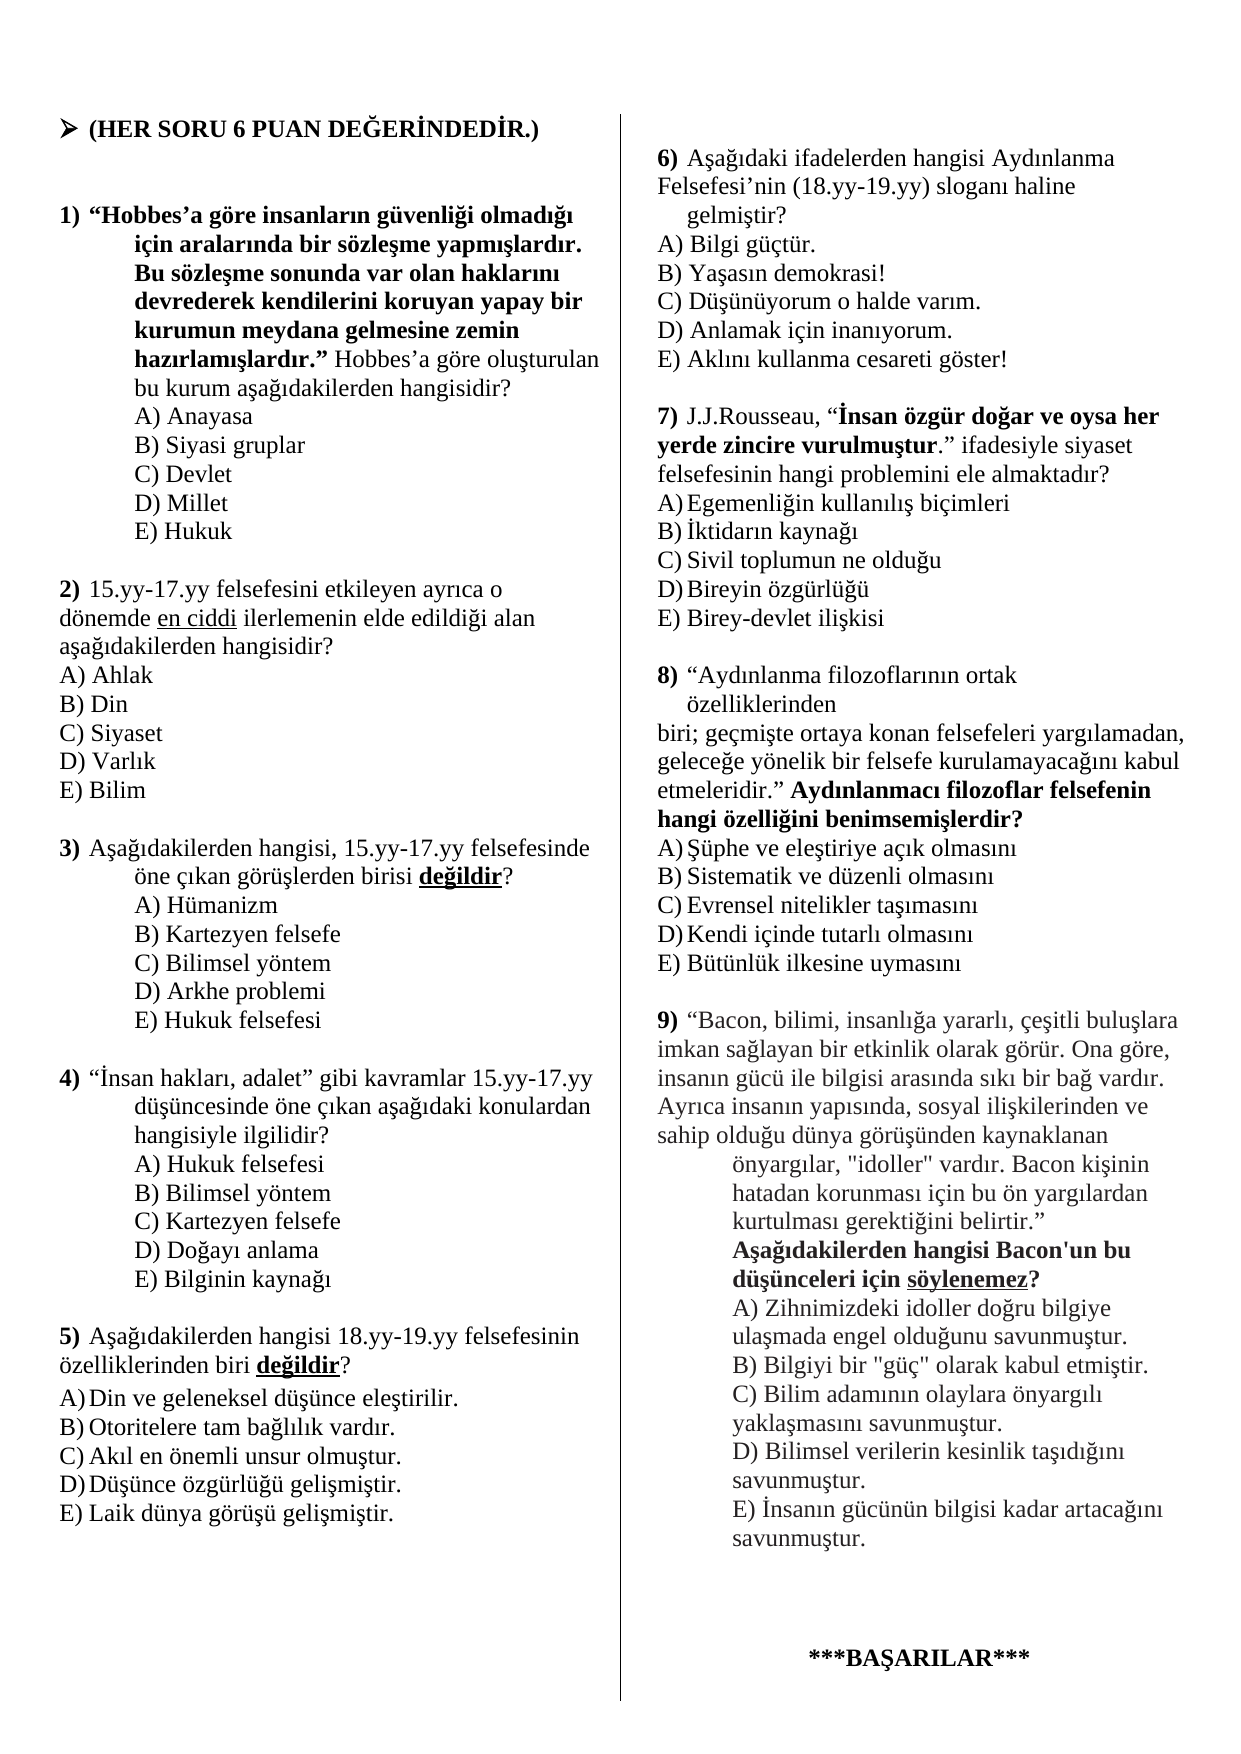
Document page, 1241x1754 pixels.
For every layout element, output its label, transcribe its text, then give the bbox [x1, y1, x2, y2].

list Otoritelere tam bağlılık vardır. [59, 1412, 583, 1441]
text için aralarında bir sözleşme yapmışlardır. Bu sözleşme sonunda var olan haklarını devrederek kendilerini koruyan yapay bir kurumun meydana gelmesine zemin hazırlamışlardır.” Hobbes’a göre oluşturulan bu kurum aşağıdakilerden hangisidir? [134, 229, 613, 401]
list Düşünce özgürlüğü gelişmiştir. [59, 1469, 583, 1498]
text önyargılar, "idoller" vardır. Bacon kişinin hatadan korunması için bu ön yargılardan kurtulması gerektiğini belirtir.” Aşağıdakilerden hangisi Bacon'un bu düşünceleri için söylenemez? A) Zihnimizdeki idoller doğru bilgiye ulaşmada engel olduğunu savunmuştur. B) Bilgiyi bir "güç" olarak kabul etmiştir. C) Bilim adamının olaylara önyargılı yaklaşmasını savunmuştur. D) Bilimsel verilerin kesinlik taşıdığını savunmuştur. E) İnsanın gücünün bilgisi kadar artacağını savunmuştur. [732, 1149, 1196, 1551]
text E) Hukuk [134, 516, 613, 545]
list “Aydınlanma filozoflarının ortak özelliklerinden [657, 660, 1169, 718]
list 15.yy-17.yy felsefesini etkileyen ayrıca o [59, 574, 613, 603]
text yerde zincire vurulmuştur.” ifadesiyle siyaset [657, 430, 1181, 459]
text E) Bilim [59, 775, 583, 804]
list Şüphe ve eleştiriye açık olmasını [657, 833, 1169, 861]
text C) Düşünüyorum o halde varım. [657, 286, 1181, 315]
list Aşağıdaki ifadelerden hangisi Aydınlanma [657, 143, 1181, 171]
list J.J.Rousseau, “İnsan özgür doğar ve oysa her [657, 401, 1181, 430]
text A) Hümanizm [134, 890, 598, 919]
list Sistematik ve düzenli olmasını [657, 861, 1169, 890]
text imkan sağlayan bir etkinlik olarak görür. Ona göre, [657, 1034, 1196, 1063]
text ***BAŞARILAR*** [657, 1643, 1181, 1672]
list Aşağıdakilerden hangisi, 15.yy-17.yy felsefesinde [59, 833, 598, 861]
subtitle “İnsan hakları, adalet” gibi kavramlar 15.yy-17.yy [59, 1063, 598, 1091]
text Ayrıca insanın yapısında, sosyal ilişkilerinden ve [657, 1091, 1196, 1120]
text D) Anlamak için inanıyorum. [657, 315, 1181, 344]
list “Bacon, bilimi, insanlığa yararlı, çeşitli buluşlara [657, 1005, 1196, 1034]
text C) Kartezyen felsefe [134, 1206, 598, 1235]
list Laik dünya görüşü gelişmiştir. [59, 1498, 583, 1527]
text B) Siyasi gruplar [134, 430, 613, 459]
list Bütünlük ilkesine uymasını [657, 948, 1169, 976]
text E) Aklını kullanma cesareti göster! [657, 344, 1181, 373]
text C) Bilimsel yöntem [134, 948, 598, 976]
subtitle düşüncesinde öne çıkan aşağıdaki konulardan hangisiyle ilgilidir? [134, 1091, 598, 1149]
text B) Din [59, 689, 613, 718]
text felsefesinin hangi problemini ele almaktadır? [657, 459, 1181, 488]
text C) Siyaset [59, 718, 613, 746]
text sahip olduğu dünya görüşünden kaynaklanan [657, 1120, 1196, 1149]
list Sivil toplumun ne olduğu [657, 545, 1181, 574]
list Egemenliğin kullanılış biçimleri [657, 488, 1181, 516]
text aşağıdakilerden hangisidir? [59, 631, 613, 660]
text biri; geçmişte ortaya konan felsefeleri yargılamadan, geleceğe yönelik bir felsefe kurulamayacağını kabul etmeleridir.” Aydınlanmacı filozoflar felsefenin hangi özelliğini benimsemişlerdir? [657, 718, 1196, 833]
text A) Anayasa [134, 401, 613, 430]
text A) Hukuk felsefesi [134, 1149, 598, 1178]
text D) Doğayı anlama [134, 1235, 598, 1264]
list Din ve geleneksel düşünce eleştirilir. [59, 1383, 583, 1412]
list Birey-devlet ilişkisi [657, 603, 1181, 631]
list İktidarın kaynağı [657, 516, 1181, 545]
list Akıl en önemli unsur olmuştur. [59, 1441, 583, 1469]
list (HER SORU 6 PUAN DEĞERİNDEDİR.) [59, 114, 583, 143]
text D) Millet [134, 488, 613, 516]
text dönemde en ciddi ilerlemenin elde edildiği alan [59, 603, 613, 631]
text A) Bilgi güçtür. [657, 229, 1181, 258]
text E) Hukuk felsefesi [134, 1005, 598, 1034]
text öne çıkan görüşlerden birisi değildir? [134, 861, 598, 890]
text B) Bilimsel yöntem [134, 1178, 598, 1206]
text insanın gücü ile bilgisi arasında sıkı bir bağ vardır. [657, 1063, 1196, 1091]
text E) Bilginin kaynağı [134, 1264, 598, 1293]
text D) Arkhe problemi [134, 976, 598, 1005]
list “Hobbes’a göre insanların güvenliği olmadığı [59, 200, 613, 229]
text C) Devlet [134, 459, 613, 488]
text D) Varlık [59, 746, 613, 775]
text B) Yaşasın demokrasi! [657, 258, 1181, 286]
list Bireyin özgürlüğü [657, 574, 1181, 603]
list Kendi içinde tutarlı olmasını [657, 919, 1169, 948]
list Evrensel nitelikler taşımasını [657, 890, 1169, 919]
list Aşağıdakilerden hangisi 18.yy-19.yy felsefesinin [59, 1321, 605, 1350]
text Felsefesi’nin (18.yy-19.yy) sloganı haline gelmiştir? [657, 171, 1181, 229]
text özelliklerinden biri değildir? [59, 1350, 605, 1379]
text B) Kartezyen felsefe [134, 919, 598, 948]
text A) Ahlak [59, 660, 613, 689]
